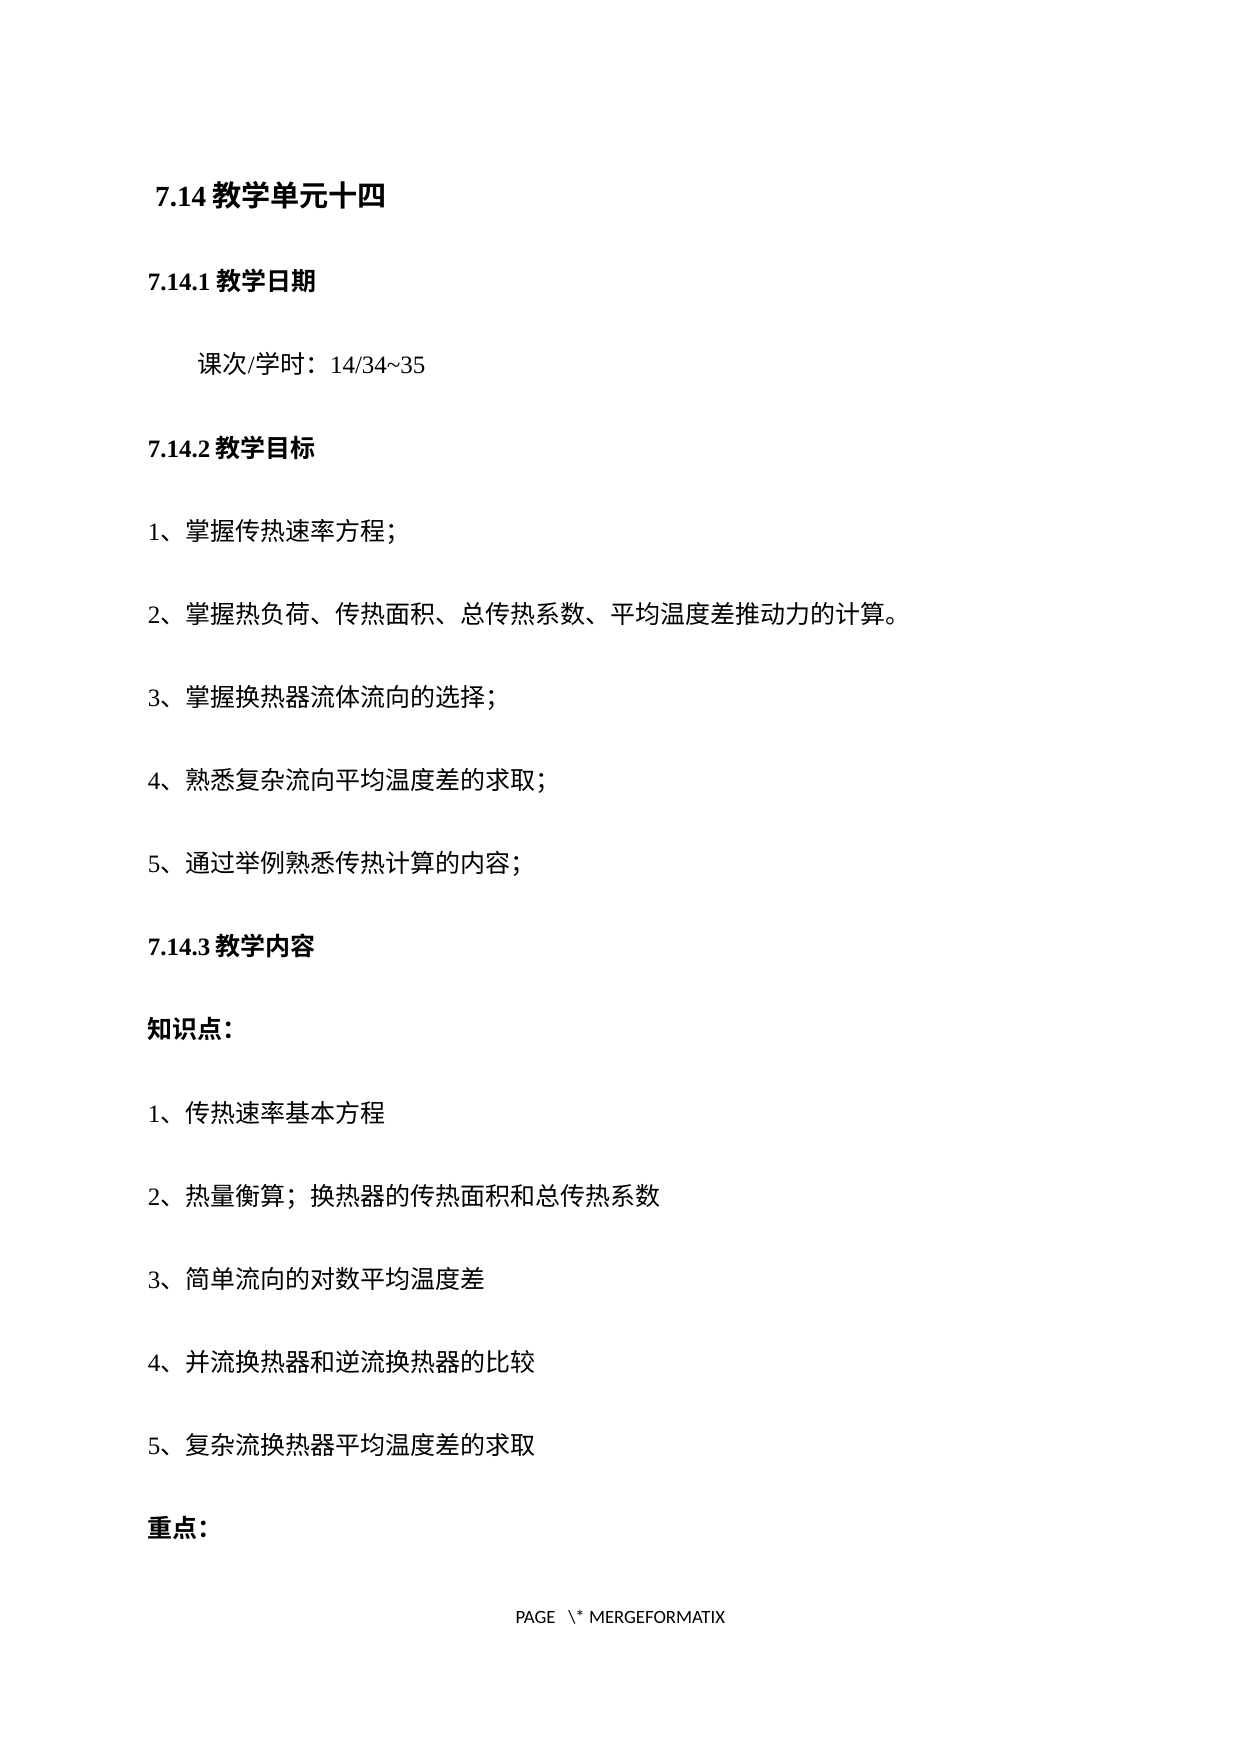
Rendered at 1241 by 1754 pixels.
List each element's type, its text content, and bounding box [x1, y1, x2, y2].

text 1、传热速率基本方程 [148, 1079, 1092, 1144]
text 4、熟悉复杂流向平均温度差的求取； [148, 746, 1092, 811]
text 5、通过举例熟悉传热计算的内容； [148, 829, 1092, 894]
subtitle 7.14.2教学目标 [148, 414, 1092, 479]
text 课次/学时：14/34~35 [148, 331, 1092, 396]
text 知识点： [148, 996, 1092, 1061]
text 5、复杂流换热器平均温度差的求取 [148, 1411, 1092, 1476]
text 3、简单流向的对数平均温度差 [148, 1245, 1092, 1310]
text 2、掌握热负荷、传热面积、总传热系数、平均温度差推动力的计算。 [148, 580, 1092, 645]
text 1、掌握传热速率方程； [148, 497, 1092, 562]
subtitle 7.14.3教学内容 [148, 912, 1092, 977]
subtitle 7.14.1 教学日期 [148, 247, 1092, 312]
text 3、掌握换热器流体流向的选择； [148, 663, 1092, 728]
text 2、热量衡算；换热器的传热面积和总传热系数 [148, 1162, 1092, 1227]
text 4、并流换热器和逆流换热器的比较 [148, 1328, 1092, 1393]
subtitle 7.14教学单元十四 [148, 161, 1092, 226]
text 重点： [148, 1494, 1092, 1559]
